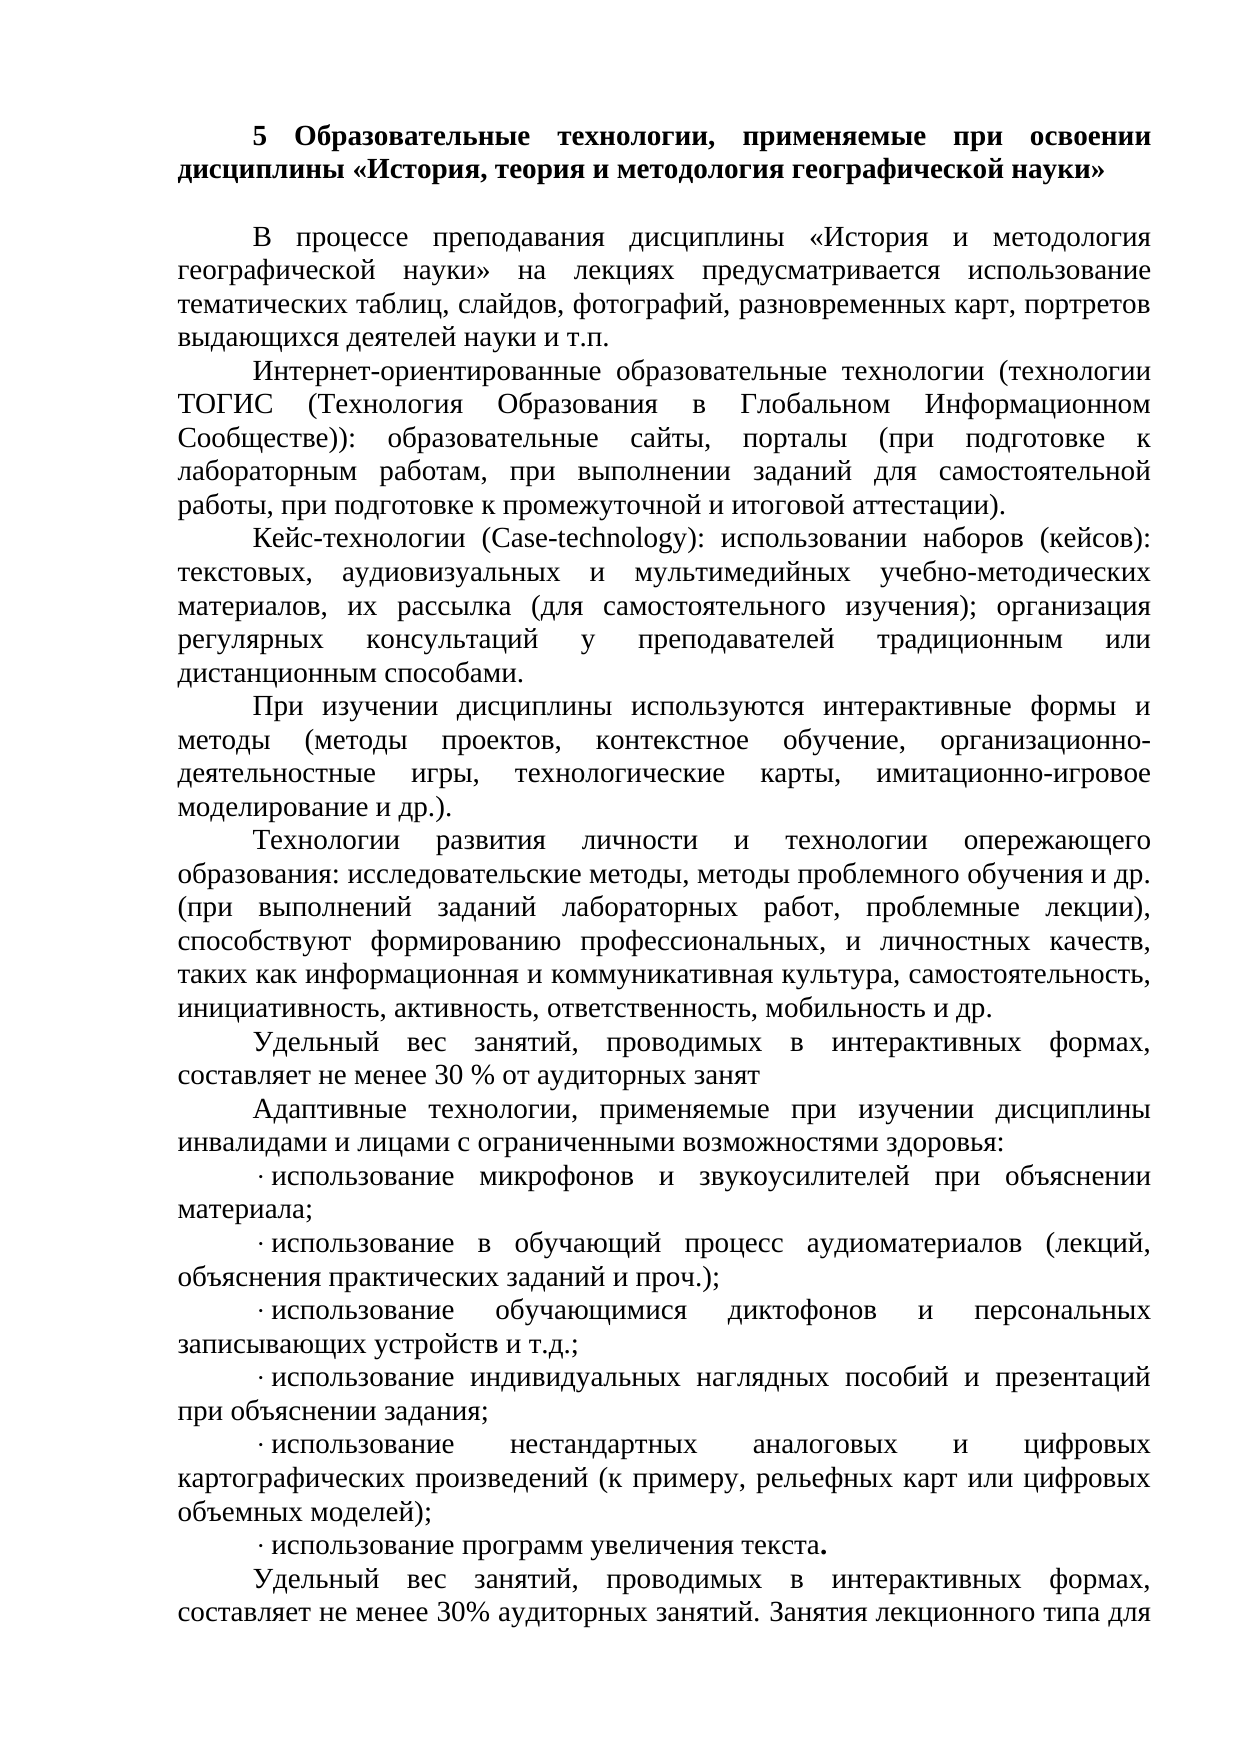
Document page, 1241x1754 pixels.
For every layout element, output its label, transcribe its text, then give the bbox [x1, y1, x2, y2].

text Кейс-технологии (Case-technology): использовании наборов (кейсов): текстовых, аудиовизуальных и мультимедийных учебно-методических материалов, их рассылка (для самостоятельного изучения); организация регулярных консультаций у преподавателей традиционным или дистанционным способами. [177, 521, 1152, 688]
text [177, 1561, 1152, 1628]
text В процессе преподавания дисциплины «История и методология географической науки» на лекциях предусматривается использование тематических таблиц, слайдов, фотографий, разновременных карт, портретов выдающихся деятелей науки и т.п. [177, 219, 1152, 353]
text Интернет-ориентированные образовательные технологии (технологии ТОГИС (Технология Образования в Глобальном Информационном Сообществе)): образовательные сайты, порталы (при подготовке к лабораторным работам, при выполнении заданий для самостоятельной работы, при подготовке к промежуточной и итоговой аттестации). [177, 353, 1152, 521]
list 5 Образовательные технологии, применяемые при освоении дисциплины «История, теория и методология географической науки» [177, 118, 1152, 185]
text Технологии развития личности и технологии опережающего образования: исследовательские методы, методы проблемного обучения и др. (при выполнений заданий лабораторных работ, проблемные лекции), способствуют формированию профессиональных, и личностных качеств, таких как информационная и коммуникативная культура, самостоятельность, инициативность, активность, ответственность, мобильность и др. [177, 822, 1152, 1024]
text Адаптивные технологии, применяемые при изучении дисциплины инвалидами и лицами с ограниченными возможностями здоровья: [177, 1091, 1152, 1158]
text Удельный вес занятий, проводимых в интерактивных формах, составляет не менее 30 % от аудиторных занят [177, 1024, 1152, 1091]
list использование в обучающий процесс аудиоматериалов (лекций, объяснения практических заданий и проч.); [177, 1225, 1152, 1292]
list использование микрофонов и звукоусилителей при объяснении материала; [177, 1158, 1152, 1225]
list использование индивидуальных наглядных пособий и презентаций при объяснении задания; [177, 1359, 1152, 1427]
list использование обучающимися диктофонов и персональных записывающих устройств и т.д.; [177, 1292, 1152, 1359]
list использование нестандартных аналоговых и цифровых картографических произведений (к примеру, рельефных карт или цифровых объемных моделей); [177, 1427, 1152, 1527]
text При изучении дисциплины используются интерактивные формы и методы (методы проектов, контекстное обучение, организационно-деятельностные игры, технологические карты, имитационно-игровое моделирование и др.). [177, 688, 1152, 822]
list использование программ увеличения текста. [177, 1527, 1152, 1561]
